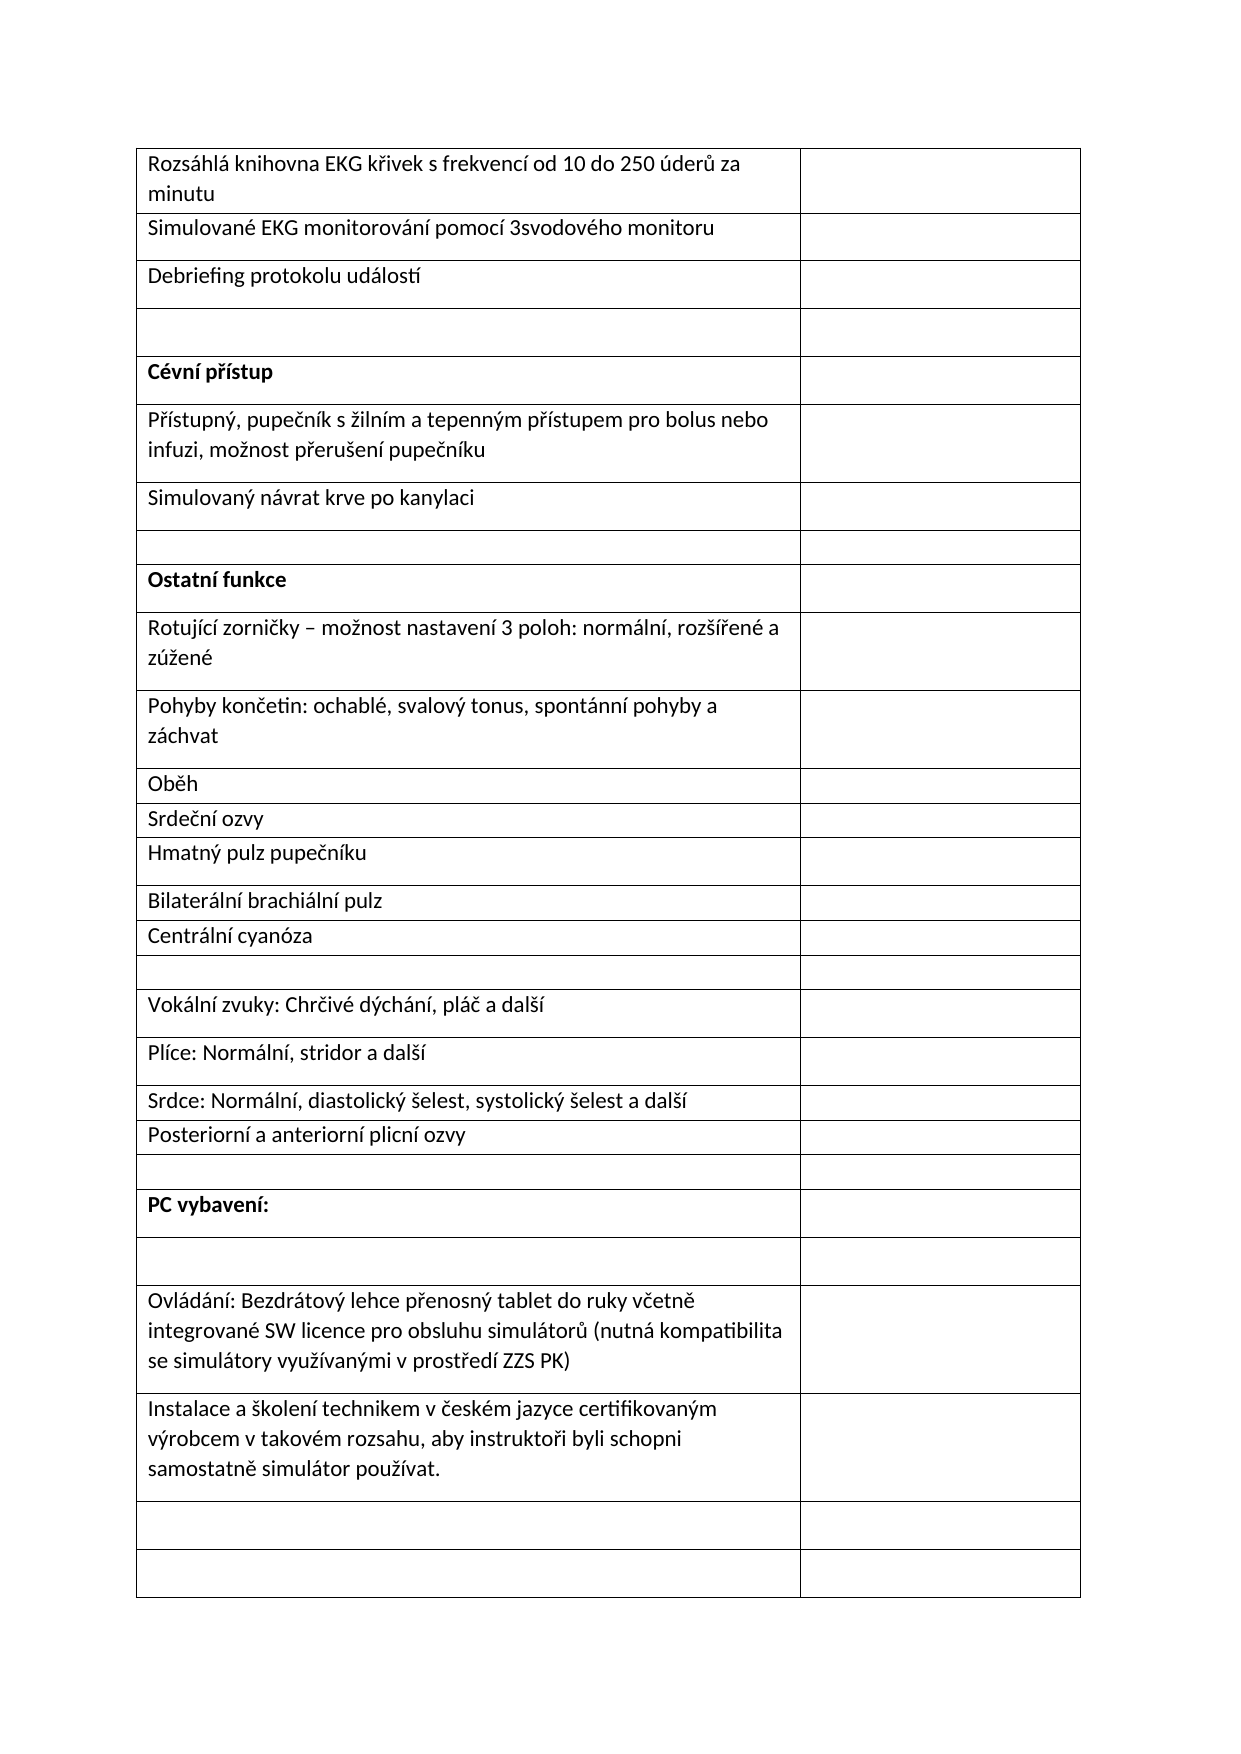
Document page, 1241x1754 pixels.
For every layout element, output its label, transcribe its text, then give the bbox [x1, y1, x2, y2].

table_cell [801, 1038, 1080, 1085]
table_cell [801, 691, 1080, 768]
table_cell [801, 956, 1080, 989]
table_cell [801, 1286, 1080, 1393]
table_cell Centrální cyanóza [137, 921, 800, 954]
table_cell Bilaterální brachiální pulz [137, 886, 800, 920]
table_cell [801, 613, 1080, 690]
table_cell [801, 531, 1080, 564]
table_cell [801, 990, 1080, 1037]
table_cell [801, 804, 1080, 837]
table_cell Srdeční ozvy [137, 804, 800, 837]
table_cell Pohyby končetin: ochablé, svalový tonus, spontánní pohyby a záchvat [137, 691, 800, 768]
table_cell [801, 886, 1080, 920]
table_cell [801, 1394, 1080, 1501]
table_cell [801, 214, 1080, 260]
table_cell [801, 769, 1080, 803]
table_cell Rozsáhlá knihovna EKG křivek s frekvencí od 10 do 250 úderů za minutu [137, 149, 800, 212]
table_cell [801, 1086, 1080, 1119]
table_cell Srdce: Normální, diastolický šelest, systolický šelest a další [137, 1086, 800, 1119]
table_cell [137, 1550, 800, 1597]
table_cell [137, 1238, 800, 1285]
table_cell [801, 921, 1080, 954]
table_cell [801, 1121, 1080, 1154]
table_cell [137, 531, 800, 564]
table_cell [137, 1155, 800, 1189]
table_cell [801, 838, 1080, 885]
table_cell [801, 1190, 1080, 1237]
table_cell [801, 1238, 1080, 1285]
table_cell [801, 261, 1080, 308]
table_cell Simulovaný návrat krve po kanylaci [137, 483, 800, 529]
table_cell [137, 309, 800, 356]
table_cell Instalace a školení technikem v českém jazyce certifikovaným výrobcem v takovém rozsahu, aby instruktoři byli schopni samostatně simulátor používat. [137, 1394, 800, 1501]
table_cell [801, 1155, 1080, 1189]
table_cell Oběh [137, 769, 800, 803]
table_cell [801, 357, 1080, 404]
table_cell [801, 309, 1080, 356]
table_cell Cévní přístup [137, 357, 800, 404]
table_cell Plíce: Normální, stridor a další [137, 1038, 800, 1085]
table_cell Ostatní funkce [137, 565, 800, 612]
table_cell [801, 1502, 1080, 1549]
table_cell [137, 956, 800, 989]
table_cell [801, 565, 1080, 612]
table_cell [801, 149, 1080, 212]
table_cell Rotující zorničky – možnost nastavení 3 poloh: normální, rozšířené a zúžené [137, 613, 800, 690]
table_cell Ovládání: Bezdrátový lehce přenosný tablet do ruky včetně integrované SW licence pro obsluhu simulátorů (nutná kompatibilita se simulátory využívanými v prostředí ZZS PK) [137, 1286, 800, 1393]
table_cell PC vybavení: [137, 1190, 800, 1237]
table_cell Hmatný pulz pupečníku [137, 838, 800, 885]
table_cell Debriefing protokolu událostí [137, 261, 800, 308]
table_cell [801, 405, 1080, 482]
table_cell Simulované EKG monitorování pomocí 3svodového monitoru [137, 214, 800, 260]
table_cell [137, 1502, 800, 1549]
table_cell [801, 1550, 1080, 1597]
table_cell Přístupný, pupečník s žilním a tepenným přístupem pro bolus nebo infuzi, možnost přerušení pupečníku [137, 405, 800, 482]
table_cell Posteriorní a anteriorní plicní ozvy [137, 1121, 800, 1154]
table_cell [801, 483, 1080, 529]
table_cell Vokální zvuky: Chrčivé dýchání, pláč a další [137, 990, 800, 1037]
